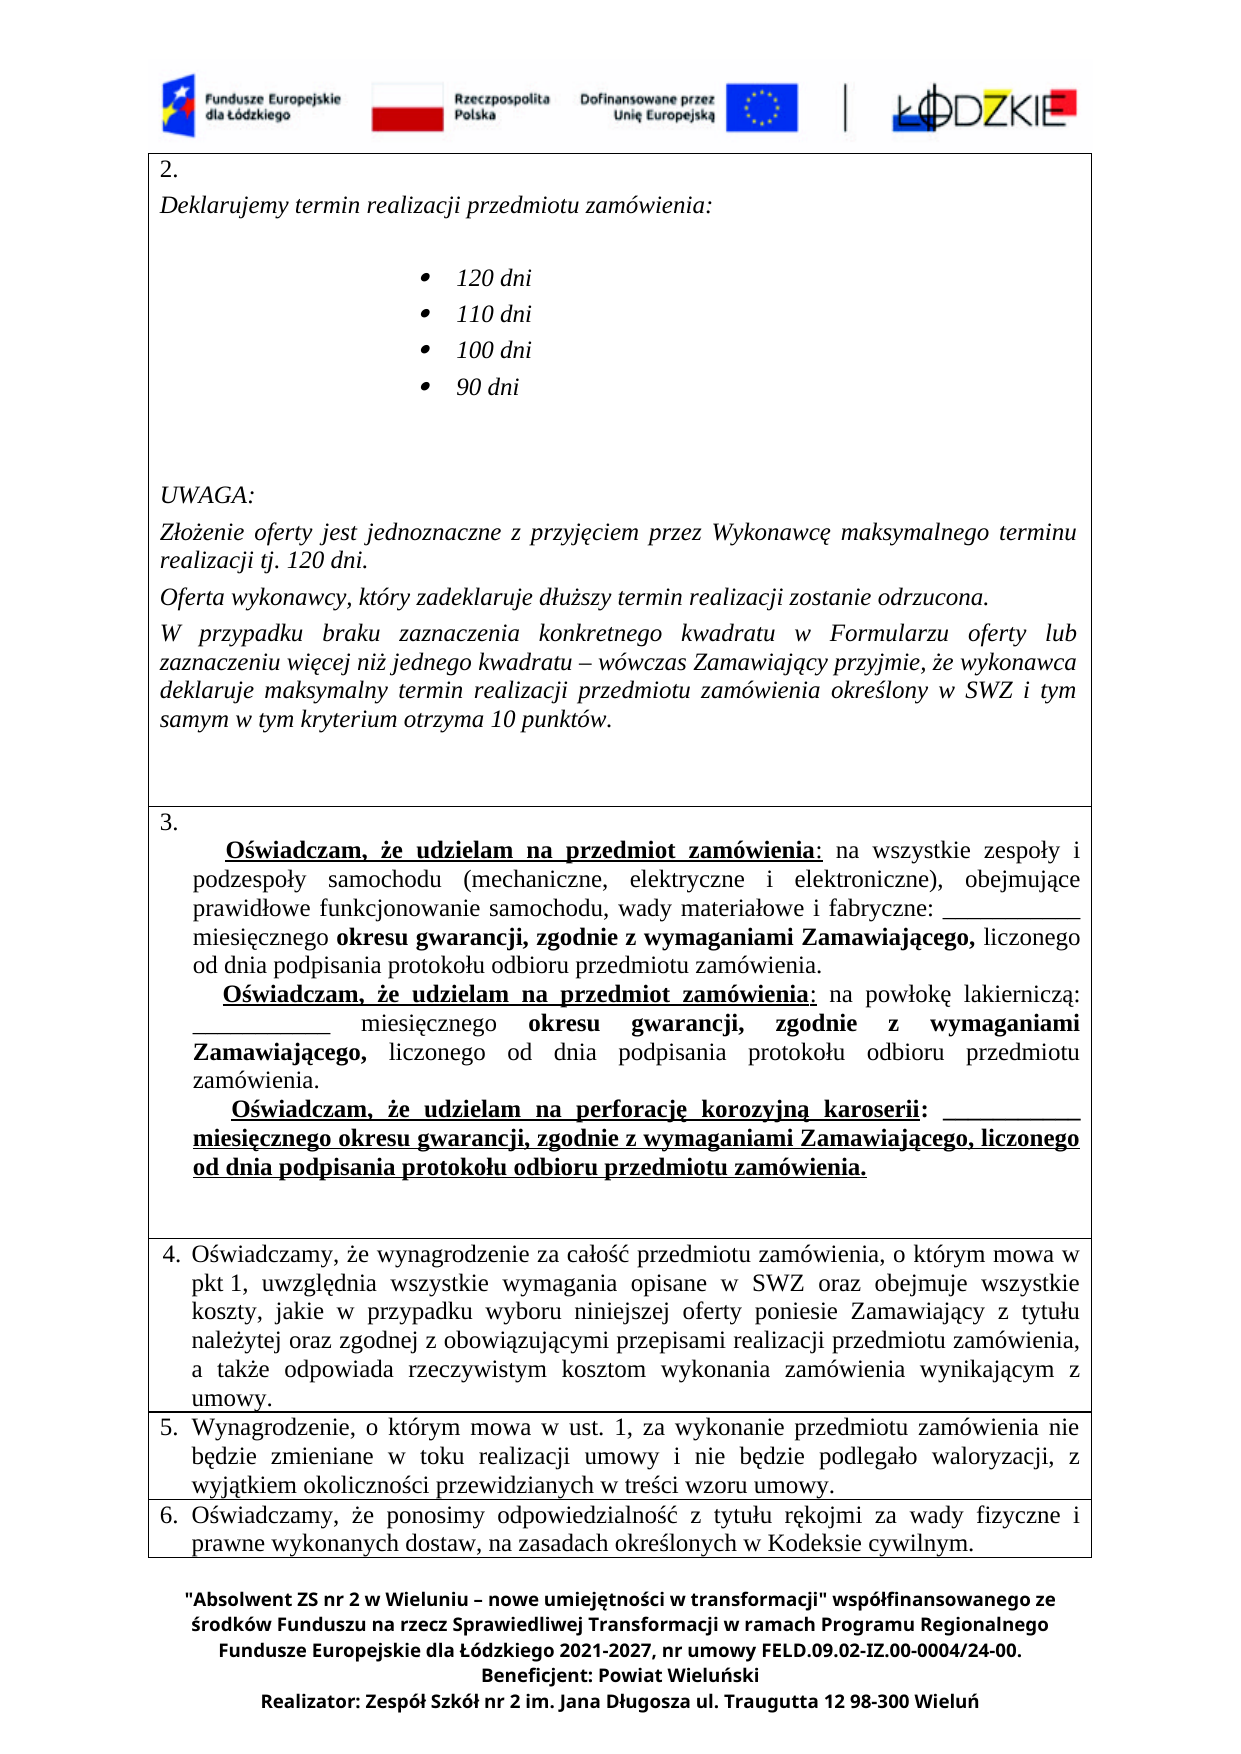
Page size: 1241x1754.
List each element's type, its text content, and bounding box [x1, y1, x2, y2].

picture [147, 59, 1093, 154]
table_cell 6. Oświadczamy, że ponosimy odpowiedzialność z tytułu rękojmi za wady fizyczne i prawne wykonanych dostaw, na zasadach określonych w Kodeksie cywilnym. [149, 1500, 1091, 1557]
table_cell 4. Oświadczamy, że wynagrodzenie za całość przedmiotu zamówienia, o którym mowa w pkt 1, uwzględnia wszystkie wymagania opisane w SWZ oraz obejmuje wszystkie koszty, jakie w przypadku wyboru niniejszej oferty poniesie Zamawiający z tytułu należytej oraz zgodnej z obowiązującymi przepisami realizacji przedmiotu zamówienia, a także odpowiada rzeczywistym kosztom wykonania zamówienia wynikającym z umowy. [149, 1239, 1091, 1411]
table_cell 3. Oświadczam, że udzielam na przedmiot zamówienia: na wszystkie zespoły i podzespoły samochodu (mechaniczne, elektryczne i elektroniczne), obejmujące prawidłowe funkcjonowanie samochodu, wady materiałowe i fabryczne: ___________ miesięcznego okresu gwarancji, zgodnie z wymaganiami Zamawiającego, liczonego od dnia podpisania protokołu odbioru przedmiotu zamówienia. Oświadczam, że udzielam na przedmiot zamówienia: na powłokę lakierniczą: ___________ miesięcznego okresu gwarancji, zgodnie z wymaganiami Zamawiającego, liczonego od dnia podpisania protokołu odbioru przedmiotu zamówienia. Oświadczam, że udzielam na perforację korozyjną karoserii: ___________ miesięcznego okresu gwarancji, zgodnie z wymaganiami Zamawiającego, liczonego od dnia podpisania protokołu odbioru przedmiotu zamówienia. [149, 807, 1091, 1238]
table_cell 2. Deklarujemy termin realizacji przedmiotu zamówienia: 120 dni 110 dni 100 dni 90 dni UWAGA: Złożenie oferty jest jednoznaczne z przyjęciem przez Wykonawcę maksymalnego terminu realizacji tj. 120 dni. Oferta wykonawcy, który zadeklaruje dłuższy termin realizacji zostanie odrzucona. W przypadku braku zaznaczenia konkretnego kwadratu w Formularzu oferty lub zaznaczeniu więcej niż jednego kwadratu – wówczas Zamawiający przyjmie, że wykonawca deklaruje maksymalny termin realizacji przedmiotu zamówienia określony w SWZ i tym samym w tym kryterium otrzyma 10 punktów. [149, 154, 1091, 806]
table_cell 5. Wynagrodzenie, o którym mowa w ust. 1, za wykonanie przedmiotu zamówienia nie będzie zmieniane w toku realizacji umowy i nie będzie podlegało waloryzacji, z wyjątkiem okoliczności przewidzianych w treści wzoru umowy. [149, 1413, 1091, 1499]
